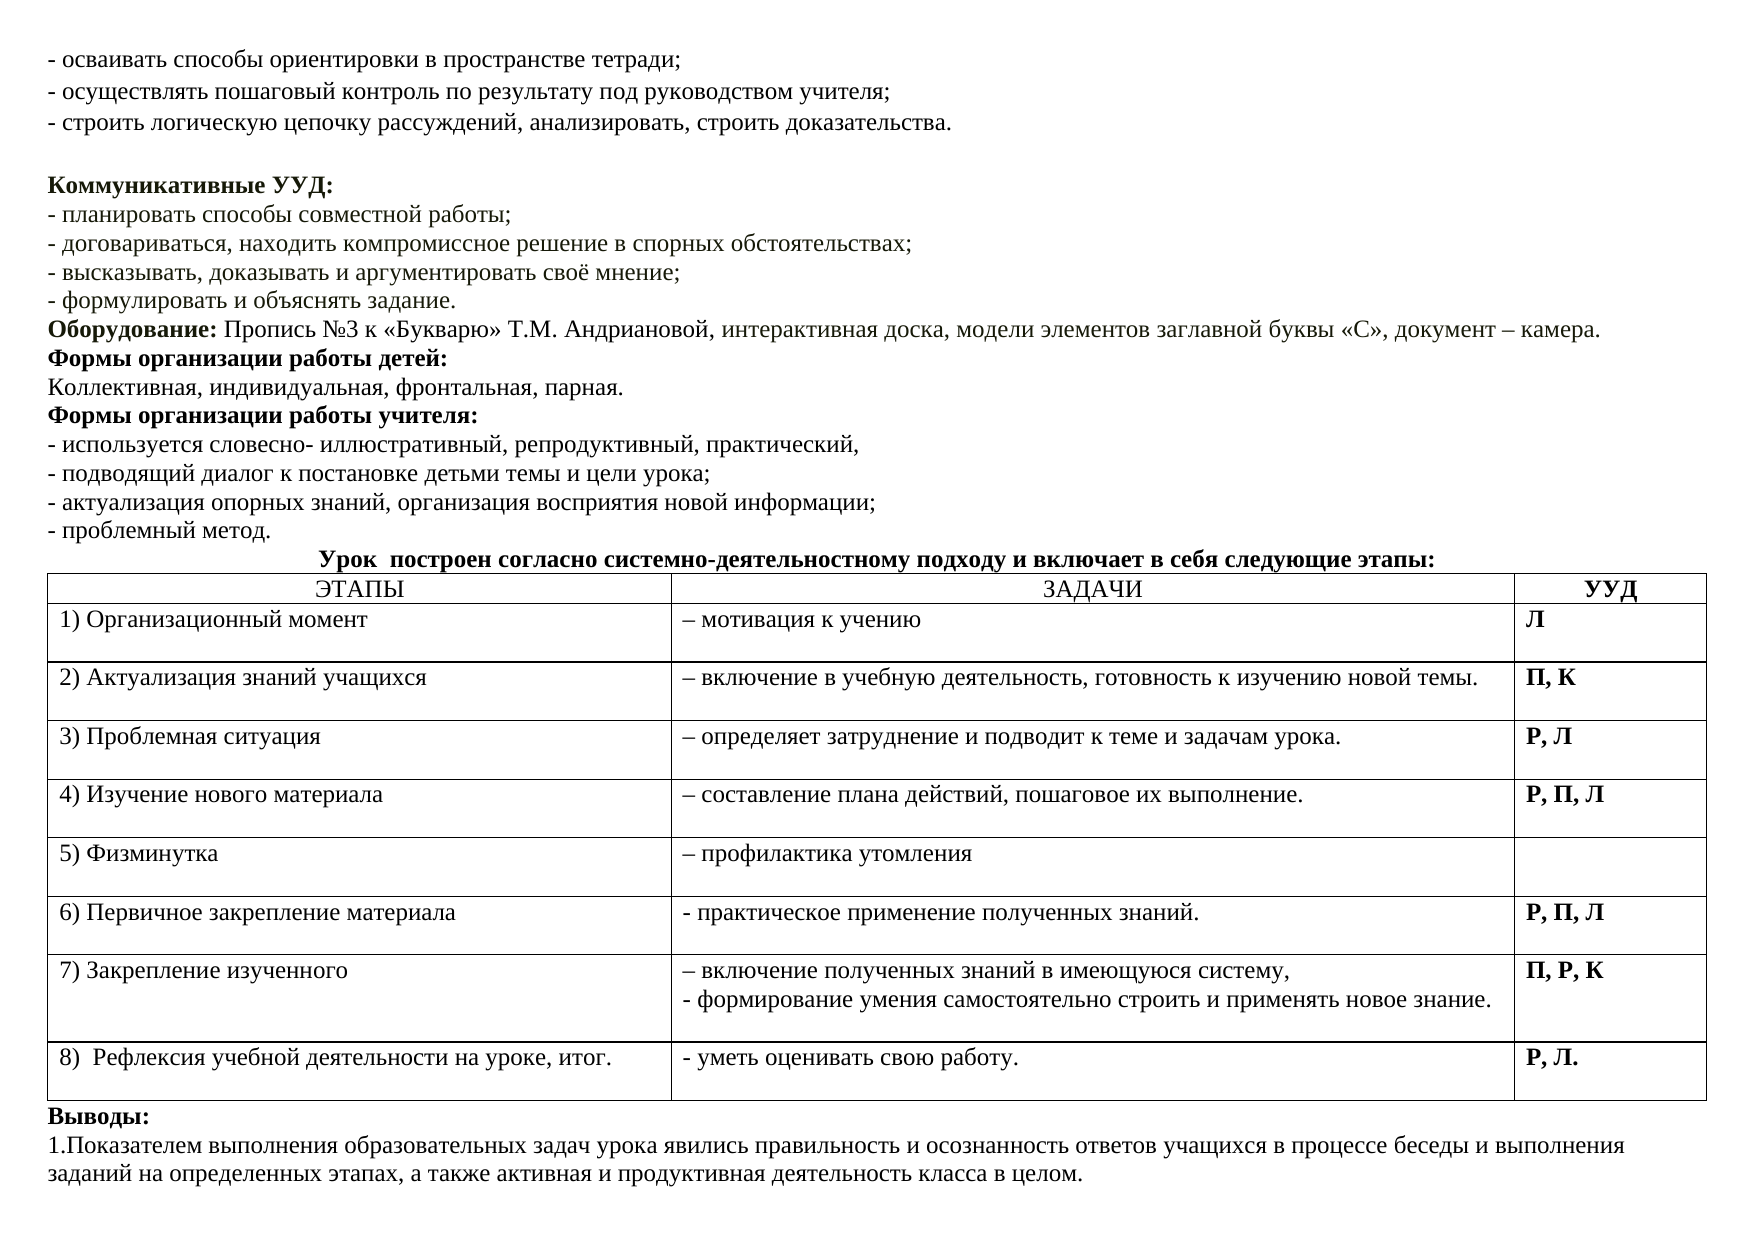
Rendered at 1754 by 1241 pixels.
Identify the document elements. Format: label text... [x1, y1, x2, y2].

text - осваивать способы ориентировки в пространстве тетради; - осуществлять пошаговый контроль по результату под руководством учителя; [47, 44, 1707, 105]
text Оборудование: Пропись №3 к «Букварю» Т.М. Андриановой, интерактивная доска, модели элементов заглавной буквы «С», документ – камера. [47, 314, 1707, 343]
list подводящий диалог к постановке детьми темы и цели урока; [47, 458, 1707, 487]
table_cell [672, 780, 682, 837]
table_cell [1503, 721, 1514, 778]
table_cell Р, П, Л [1515, 897, 1706, 954]
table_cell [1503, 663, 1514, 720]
text Формы организации работы учителя: [47, 401, 1707, 429]
list проблемный метод. [47, 516, 1707, 544]
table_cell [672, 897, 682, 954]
table_cell П, Р, К [1515, 955, 1706, 1041]
table_cell 8) Рефлексия учебной деятельности на уроке, итог. [48, 1043, 671, 1100]
text Формы организации работы детей: [47, 343, 1707, 372]
table_cell 7) Закрепление изученного [48, 955, 671, 1041]
table_cell 4) Изучение нового материала [48, 780, 671, 837]
text Коллективная, индивидуальная, фронтальная, парная. [47, 372, 1707, 401]
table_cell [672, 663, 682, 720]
table_cell 6) Первичное закрепление материала [48, 897, 671, 954]
text - договариваться, находить компромиссное решение в спорных обстоятельствах; [47, 228, 1707, 257]
table_header УУД [1515, 574, 1706, 603]
table_cell – мотивация к учению [672, 604, 1514, 661]
text - высказывать, доказывать и аргументировать своё мнение; [47, 257, 1707, 286]
text - строить логическую цепочку рассуждений, анализировать, строить доказательства. [47, 107, 1707, 136]
table_cell 5) Физминутка [48, 838, 671, 896]
table_cell Р, Л. [1515, 1043, 1706, 1100]
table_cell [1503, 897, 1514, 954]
list используется словесно- иллюстративный, репродуктивный, практический, [47, 429, 1707, 458]
table_header ЭТАПЫ [48, 574, 671, 603]
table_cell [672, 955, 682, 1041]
table_cell Р, Л [1515, 721, 1706, 778]
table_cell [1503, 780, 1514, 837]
list актуализация опорных знаний, организация восприятия новой информации; [47, 487, 1707, 516]
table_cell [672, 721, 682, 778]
text Выводы: [47, 1101, 1707, 1130]
text - формулировать и объяснять задание. [47, 286, 1707, 314]
table_cell 1) Организационный момент [48, 604, 671, 661]
table_cell 2) Актуализация знаний учащихся [48, 663, 671, 720]
table_cell П, К [1515, 663, 1706, 720]
table_cell - уметь оценивать свою работу. [672, 1043, 1514, 1100]
table_cell [1515, 838, 1706, 896]
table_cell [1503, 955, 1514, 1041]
text Урок построен согласно системно-деятельностному подходу и включает в себя следующие этапы: [47, 544, 1707, 573]
table_cell Л [1515, 604, 1706, 661]
text 1.Показателем выполнения образовательных задач урока явились правильность и осознанность ответов учащихся в процессе беседы и выполнения заданий на определенных этапах, а также активная и продуктивная деятельность класса в целом. [47, 1130, 1707, 1187]
text - планировать способы совместной работы; [47, 199, 1707, 228]
table_cell 3) Проблемная ситуация [48, 721, 671, 778]
text Коммуникативные УУД: [47, 171, 1707, 199]
table_cell Р, П, Л [1515, 780, 1706, 837]
